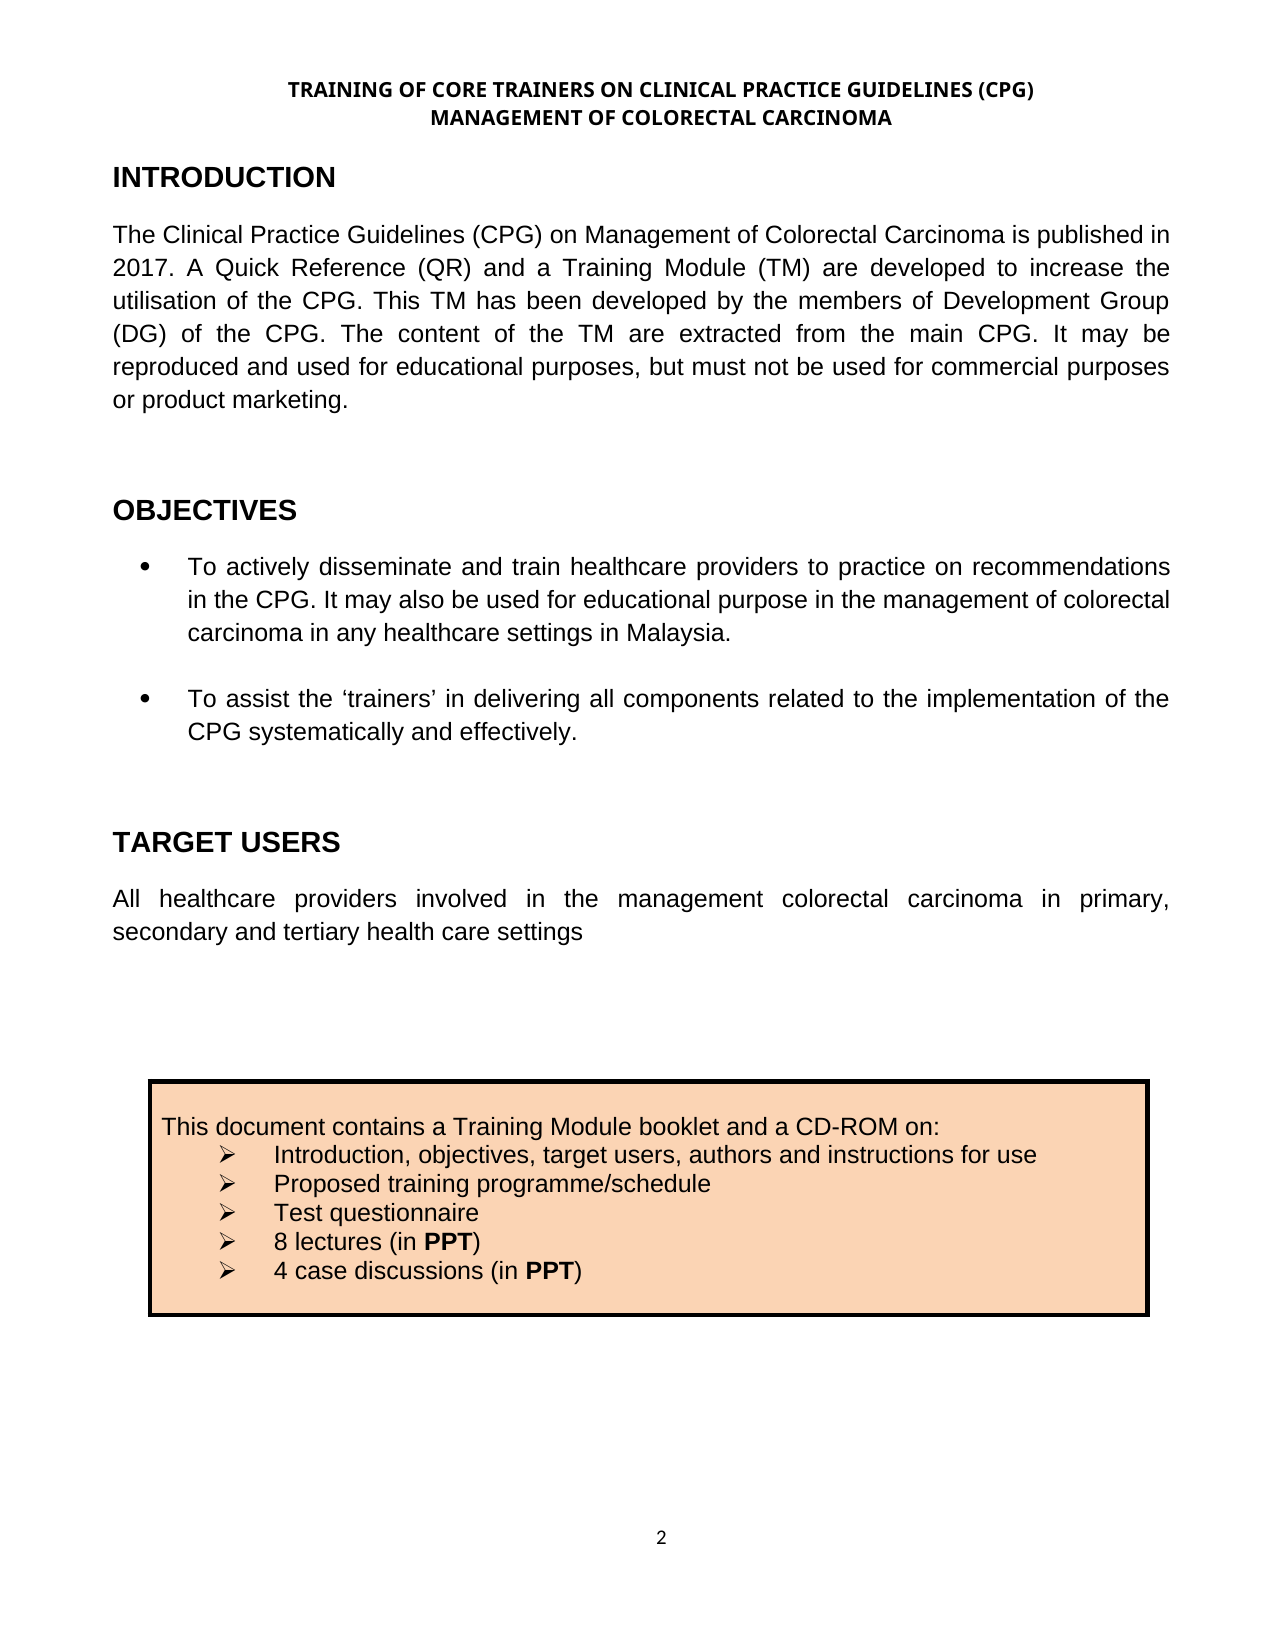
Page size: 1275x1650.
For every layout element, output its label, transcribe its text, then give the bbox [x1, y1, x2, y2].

list To assist the ‘trainers’ in delivering all components related to the implementation of the CPG systematically and effectively. [141, 684, 1172, 746]
text TARGET USERS [112, 825, 1172, 858]
text OBJECTIVES [112, 492, 1172, 526]
list To actively disseminate and train healthcare providers to practice on recommendations in the CPG. It may also be used for educational purpose in the management of colorectal carcinoma in any healthcare settings in Malaysia. [141, 552, 1172, 647]
text All healthcare providers involved in the management colorectal carcinoma in primary, secondary and tertiary health care settings [112, 884, 1172, 946]
table_header This document contains a Training Module booklet and a CD-ROM on: Introduction, objectives, target users, authors and instructions for use Proposed training programme/schedule Test questionnaire 8 lectures (in PPT) 4 case discussions (in PPT) [152, 1084, 1145, 1313]
text The Clinical Practice Guidelines (CPG) on Management of Colorectal Carcinoma is published in 2017. A Quick Reference (QR) and a Training Module (TM) are developed to increase the utilisation of the CPG. This TM has been developed by the members of Development Group (DG) of the CPG. The content of the TM are extracted from the main CPG. It may be reproduced and used for educational purposes, but must not be used for commercial purposes or product marketing. [112, 220, 1172, 413]
text INTRODUCTION [112, 160, 1172, 194]
